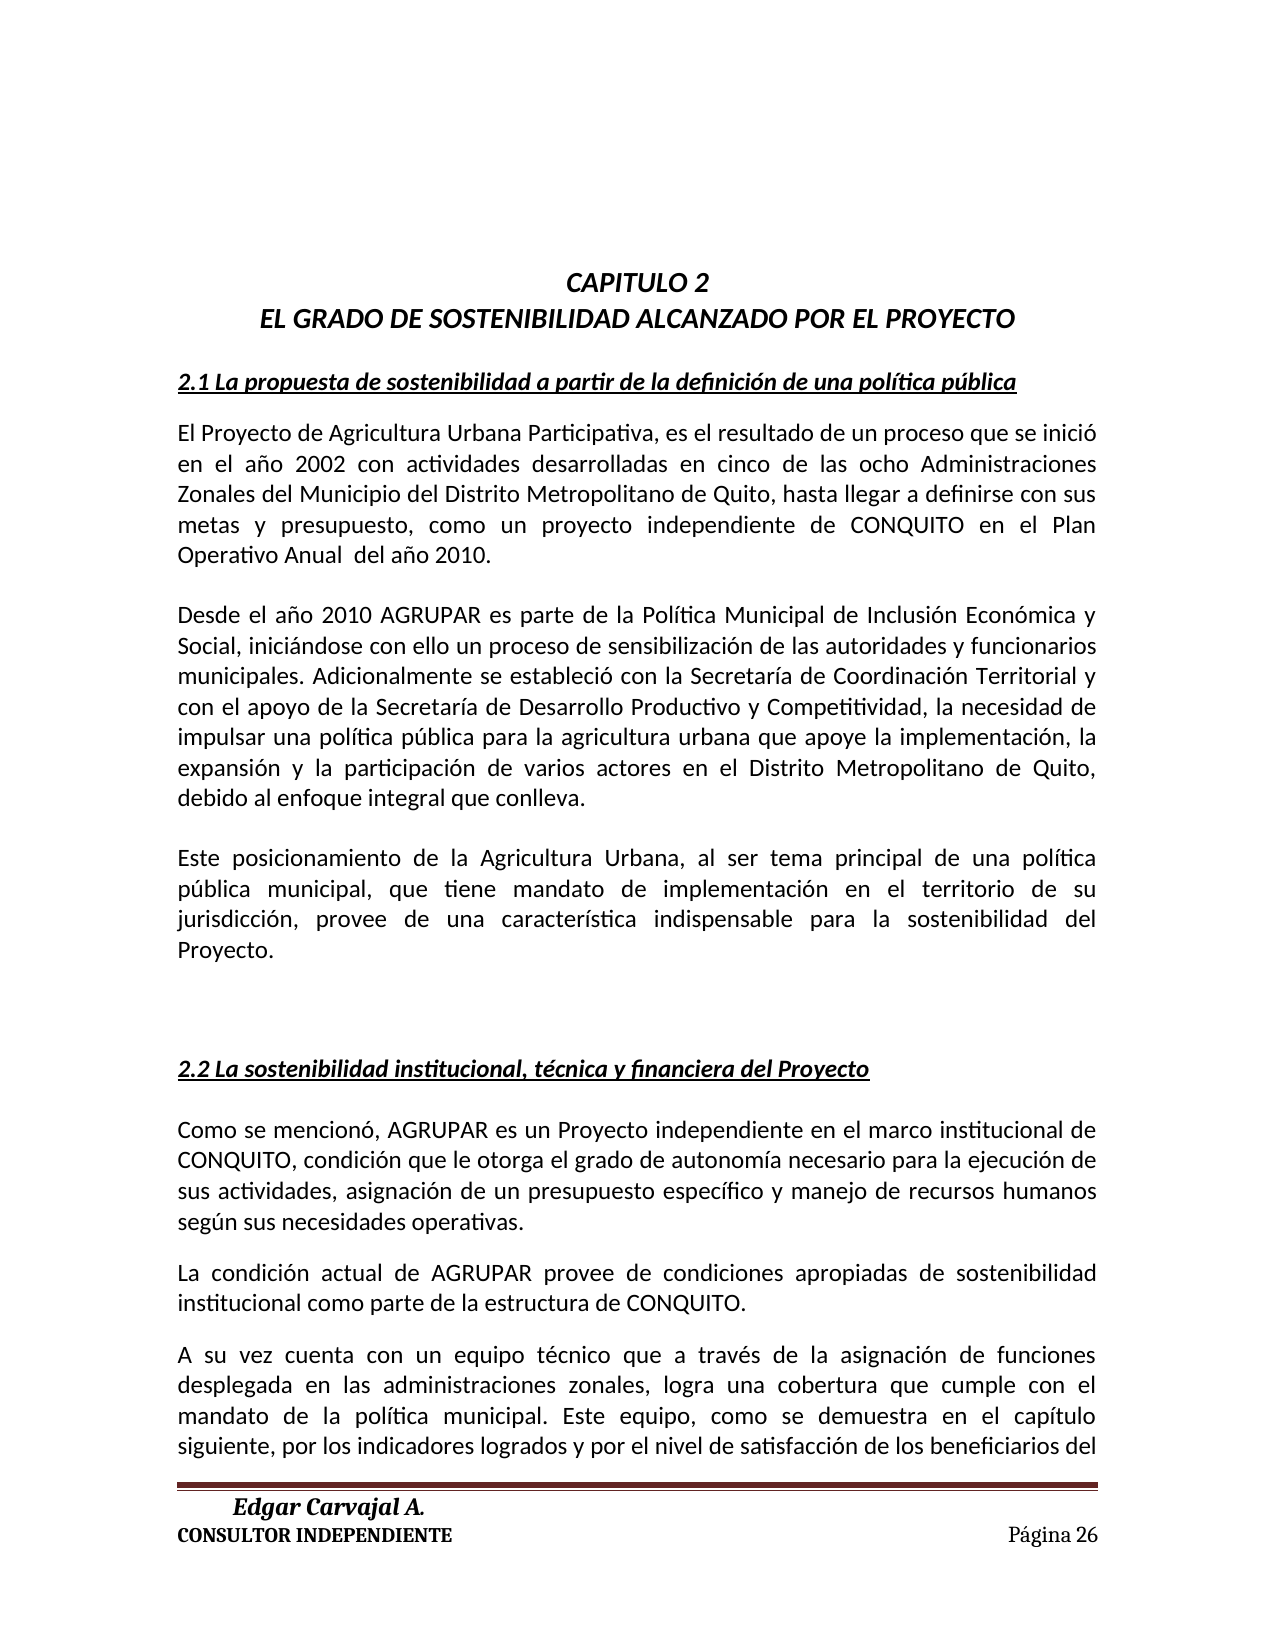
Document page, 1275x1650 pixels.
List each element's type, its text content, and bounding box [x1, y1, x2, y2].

text 2.1 La propuesta de sostenibilidad a partir de la definición de una política pública [177, 366, 1098, 397]
text Como se mencionó, AGRUPAR es un Proyecto independiente en el marco institucional de CONQUITO, condición que le otorga el grado de autonomía necesario para la ejecución de sus actividades, asignación de un presupuesto específico y manejo de recursos humanos según sus necesidades operativas. [177, 1114, 1098, 1236]
text EL GRADO DE SOSTENIBILIDAD ALCANZADO POR EL PROYECTO [177, 300, 1098, 336]
text El Proyecto de Agricultura Urbana Participativa, es el resultado de un proceso que se inició en el año 2002 con actividades desarrolladas en cinco de las ocho Administraciones Zonales del Municipio del Distrito Metropolitano de Quito, hasta llegar a definirse con sus metas y presupuesto, como un proyecto independiente de CONQUITO en el Plan Operativo Anual del año 2010. [177, 418, 1098, 570]
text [177, 1339, 1098, 1461]
text Desde el año 2010 AGRUPAR es parte de la Política Municipal de Inclusión Económica y Social, iniciándose con ello un proceso de sensibilización de las autoridades y funcionarios municipales. Adicionalmente se estableció con la Secretaría de Coordinación Territorial y con el apoyo de la Secretaría de Desarrollo Productivo y Competitividad, la necesidad de impulsar una política pública para la agricultura urbana que apoye la implementación, la expansión y la participación de varios actores en el Distrito Metropolitano de Quito, debido al enfoque integral que conlleva. [177, 599, 1098, 813]
text Este posicionamiento de la Agricultura Urbana, al ser tema principal de una política pública municipal, que tiene mandato de implementación en el territorio de su jurisdicción, provee de una característica indispensable para la sostenibilidad del Proyecto. [177, 842, 1098, 964]
text 2.2 La sostenibilidad institucional, técnica y financiera del Proyecto [177, 1053, 1098, 1084]
text CAPITULO 2 [177, 264, 1098, 300]
text La condición actual de AGRUPAR provee de condiciones apropiadas de sostenibilidad institucional como parte de la estructura de CONQUITO. [177, 1257, 1098, 1318]
